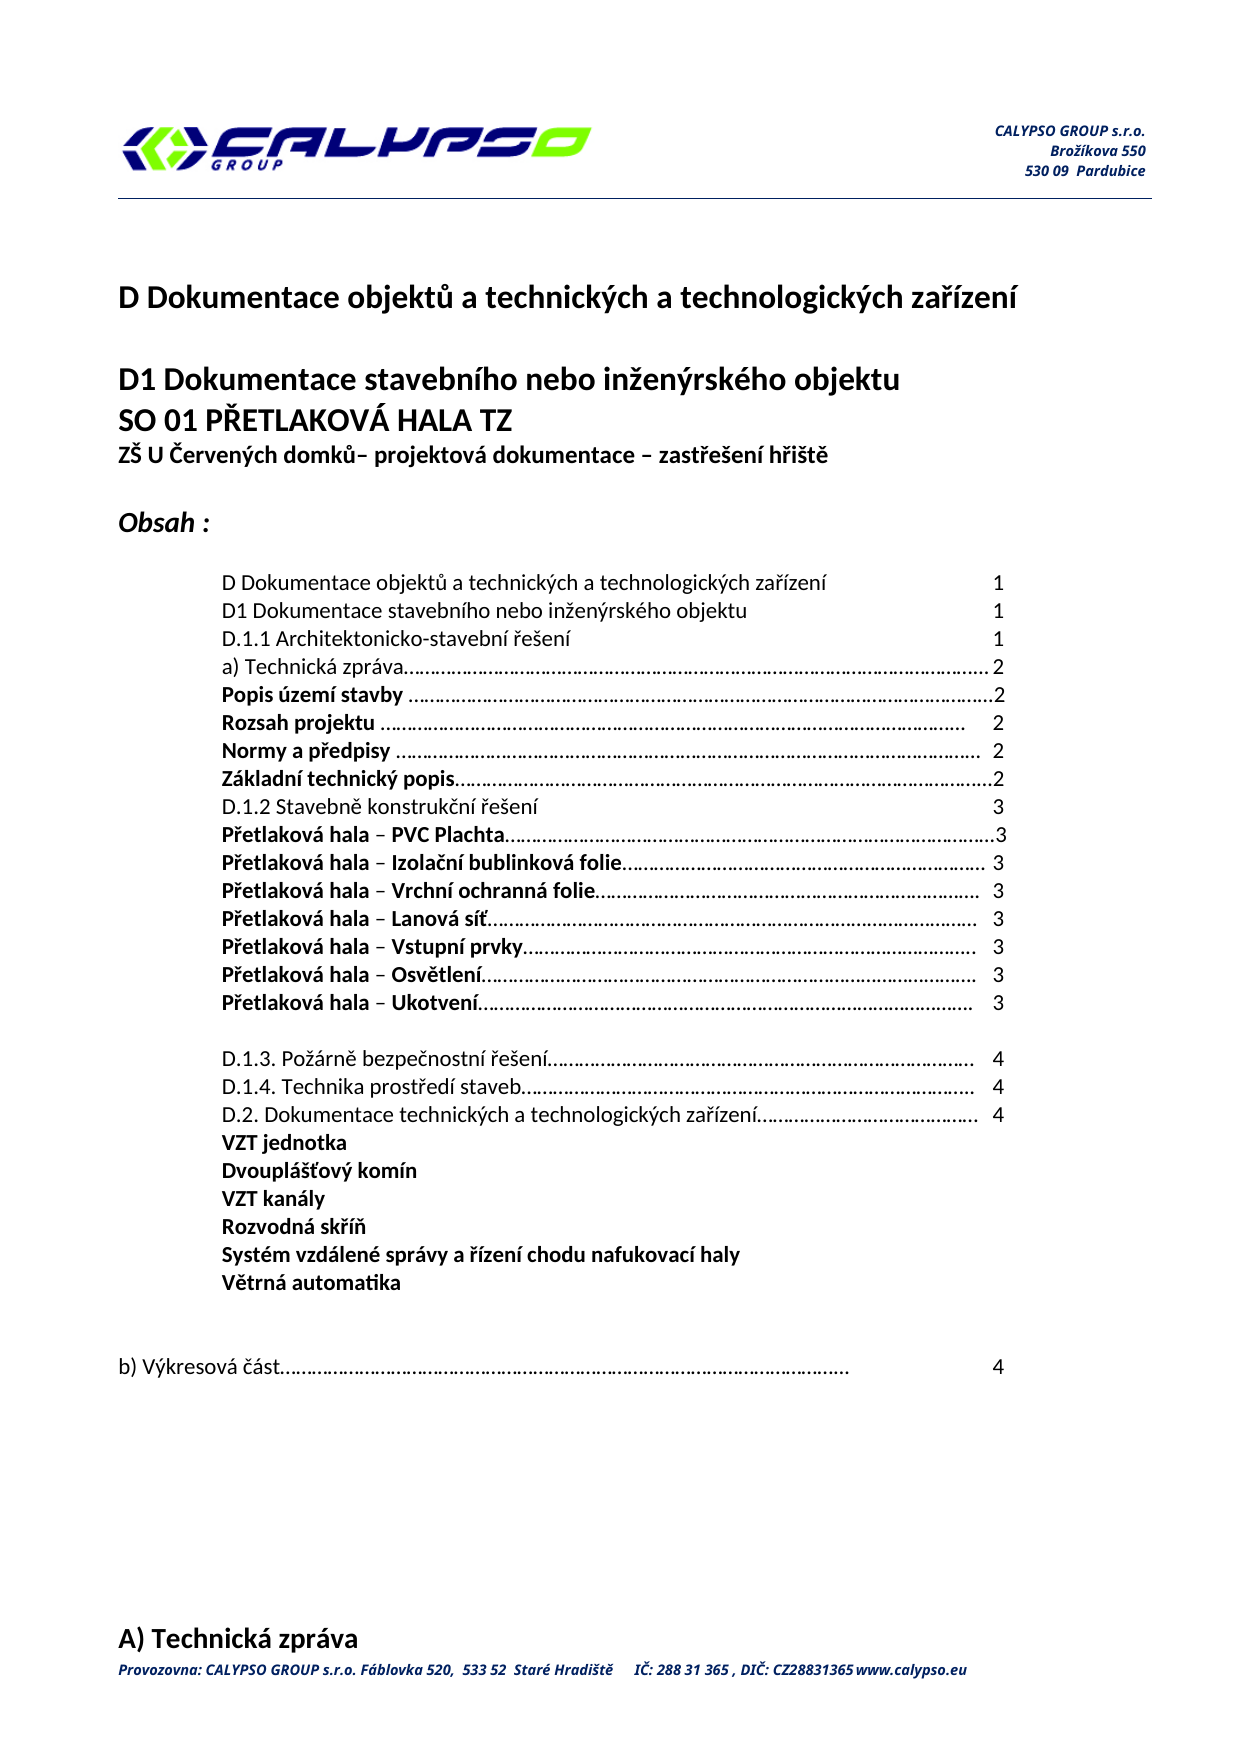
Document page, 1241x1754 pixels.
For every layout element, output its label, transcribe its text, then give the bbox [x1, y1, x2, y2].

text Systém vzdálené správy a řízení chodu nafukovací haly [118, 1240, 1152, 1268]
text D Dokumentace objektů a technických a technologických zařízení 1 [118, 568, 1152, 596]
text ZŠ U Červených domků– projektová dokumentace – zastřešení hřiště [118, 439, 1152, 470]
text D1 Dokumentace stavebního nebo inženýrského objektu [118, 358, 1152, 399]
text Obsah : [118, 504, 1152, 540]
text VZT kanály [118, 1184, 1152, 1212]
text Přetlaková hala – Lanová síť………………………………………………………………………………… 3 [118, 904, 1152, 932]
text Přetlaková hala – PVC Plachta………………………………………………………………………………… 3 [118, 820, 1152, 848]
text Popis území stavby ………………………………………………………………………………………………… 2 [118, 680, 1152, 708]
text Rozsah projektu ………………………………………………………………………………………………… 2 [118, 708, 1152, 736]
text VZT jednotka [118, 1128, 1152, 1156]
text D.1.3. Požárně bezpečnostní řešení……………………………………………………………………… 4 [118, 1044, 1152, 1072]
text Normy a předpisy ………………………………………………………………………………………………… 2 [118, 736, 1152, 764]
text Přetlaková hala – Ukotvení…………………………………………………………………………………. 3 [118, 988, 1152, 1016]
text Přetlaková hala – Vrchní ochranná folie………………………………………………………………. 3 [118, 876, 1152, 904]
text D1 Dokumentace stavebního nebo inženýrského objektu 1 [118, 596, 1152, 624]
text D Dokumentace objektů a technických a technologických zařízení [118, 277, 1152, 317]
text A) Technická zpráva [118, 1620, 1152, 1655]
text Přetlaková hala – Vstupní prvky………………………………………………………………………….. 3 [118, 932, 1152, 960]
text SO 01 PŘETLAKOVÁ HALA TZ [118, 399, 1152, 439]
text D.2. Dokumentace technických a technologických zařízení…………………………………… 4 [118, 1100, 1152, 1128]
text D.1.1 Architektonicko-stavební řešení 1 [118, 624, 1152, 652]
text D.1.2 Stavebně konstrukční řešení 3 [118, 792, 1152, 820]
text Dvouplášťový komín [118, 1156, 1152, 1184]
text Základní technický popis………………………………………………………………………………………… 2 [118, 764, 1152, 792]
text Přetlaková hala – Osvětlení…………………………………………………………………………………. 3 [118, 960, 1152, 988]
text b) Výkresová část……………………………………………………………………………………………… 4 [118, 1352, 1152, 1380]
text Přetlaková hala – Izolační bublinková folie…………………………………………………………… 3 [118, 848, 1152, 876]
text D.1.4. Technika prostředí staveb………………………………………………………………………….. 4 [118, 1072, 1152, 1100]
picture [118, 73, 604, 196]
text a) Technická zpráva………………………………………………………………………………………………… 2 [118, 652, 1152, 680]
text Rozvodná skříň [118, 1212, 1152, 1240]
text Větrná automatika [118, 1268, 1152, 1296]
